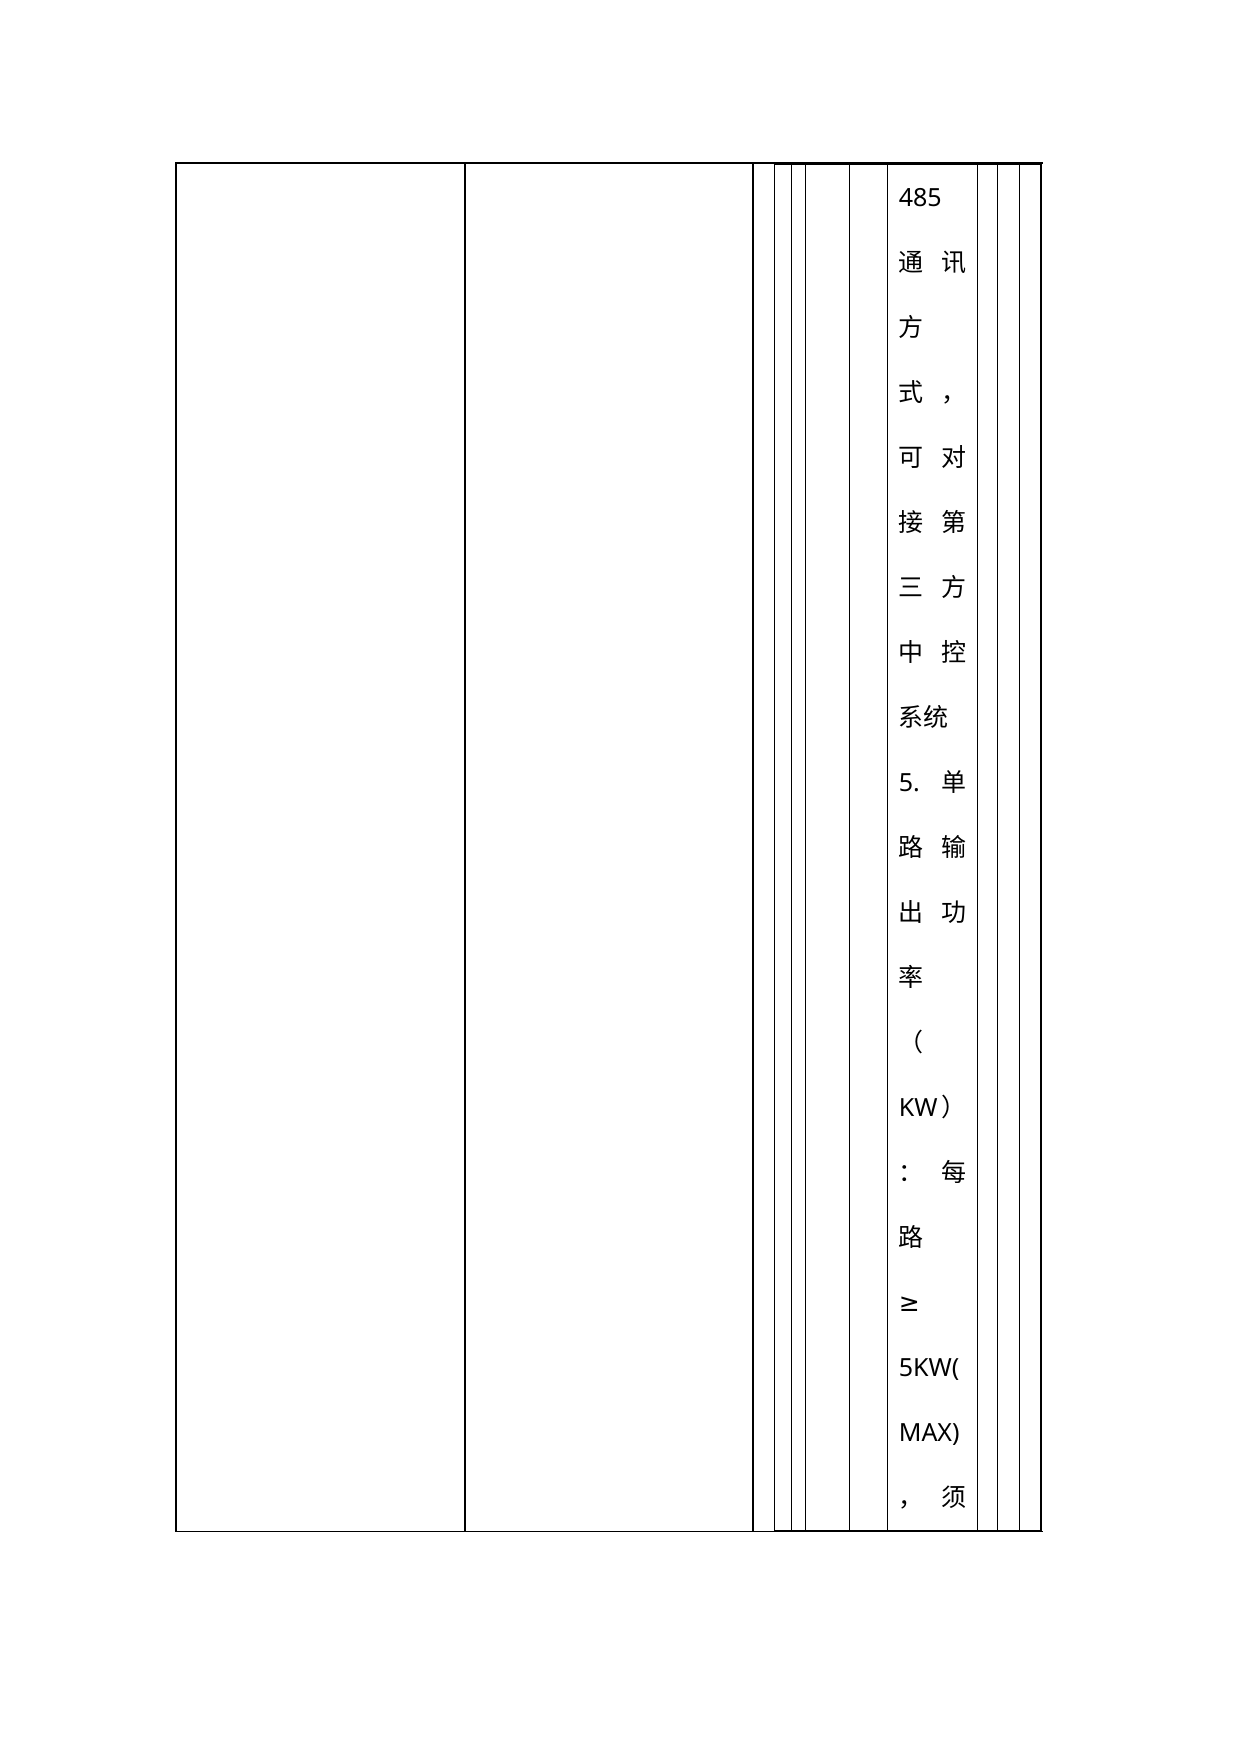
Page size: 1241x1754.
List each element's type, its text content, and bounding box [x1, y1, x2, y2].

table_cell [792, 165, 805, 1530]
table_cell [177, 164, 464, 1531]
table_cell [775, 165, 791, 1530]
table_cell 1 [466, 164, 752, 1531]
table_cell [754, 164, 774, 1531]
table_cell [888, 165, 977, 1530]
table_cell [806, 165, 849, 1530]
table_cell [850, 165, 887, 1530]
